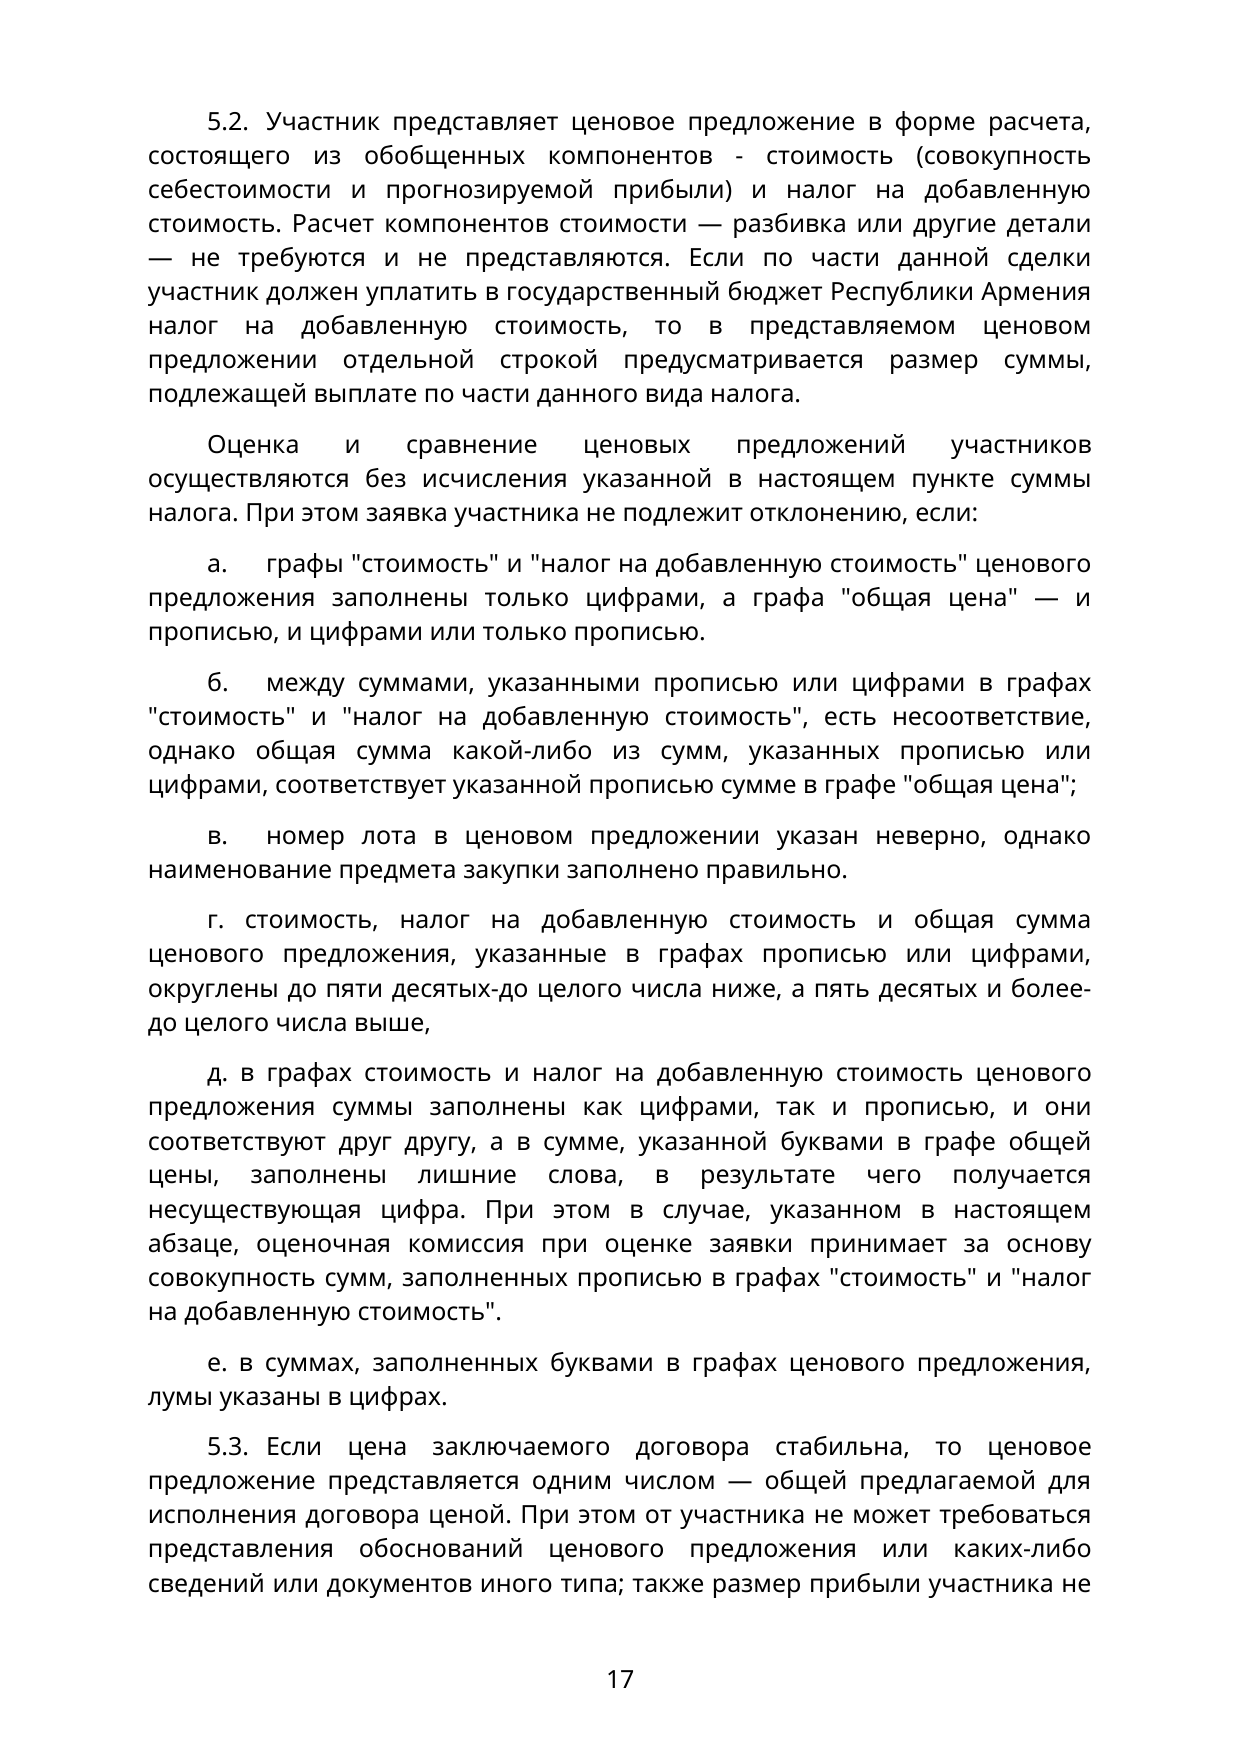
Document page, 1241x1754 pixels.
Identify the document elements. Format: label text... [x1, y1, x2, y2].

text 5.2. Участник представляет ценовое предложение в форме расчета, состоящего из обобщенных компонентов - стоимость (совокупность себестоимости и прогнозируемой прибыли) и налог на добавленную стоимость. Расчет компонентов стоимости — разбивка или другие детали — не требуются и не представляются. Если по части данной сделки участник должен уплатить в государственный бюджет Республики Армения налог на добавленную стоимость, то в представляемом ценовом предложении отдельной строкой предусматривается размер суммы, подлежащей выплате по части данного вида налога. [148, 103, 1092, 410]
text а. графы "стоимость" и "налог на добавленную стоимость" ценового предложения заполнены только цифрами, а графа "общая цена" — и прописью, и цифрами или только прописью. [148, 546, 1092, 648]
text д. в графах стоимость и налог на добавленную стоимость ценового предложения суммы заполнены как цифрами, так и прописью, и они соответствуют друг другу, а в сумме, указанной буквами в графе общей цены, заполнены лишние слова, в результате чего получается несуществующая цифра. При этом в случае, указанном в настоящем абзаце, оценочная комиссия при оценке заявки принимает за основу совокупность сумм, заполненных прописью в графах "стоимость" и "налог на добавленную стоимость". [148, 1055, 1092, 1327]
text б. между суммами, указанными прописью или цифрами в графах "стоимость" и "налог на добавленную стоимость", есть несоответствие, однако общая сумма какой-либо из сумм, указанных прописью или цифрами, соответствует указанной прописью сумме в графе "общая цена"; [148, 664, 1092, 801]
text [148, 1429, 1092, 1599]
text г. стоимость, налог на добавленную стоимость и общая сумма ценового предложения, указанные в графах прописью или цифрами, округлены до пяти десятых-до целого числа ниже, а пять десятых и более-до целого числа выше, [148, 902, 1092, 1038]
text в. номер лота в ценовом предложении указан неверно, однако наименование предмета закупки заполнено правильно. [148, 817, 1092, 885]
text Оценка и сравнение ценовых предложений участников осуществляются без исчисления указанной в настоящем пункте суммы налога. При этом заявка участника не подлежит отклонению, если: [148, 427, 1092, 529]
text е. в суммах, заполненных буквами в графах ценового предложения, лумы указаны в цифрах. [148, 1344, 1092, 1412]
